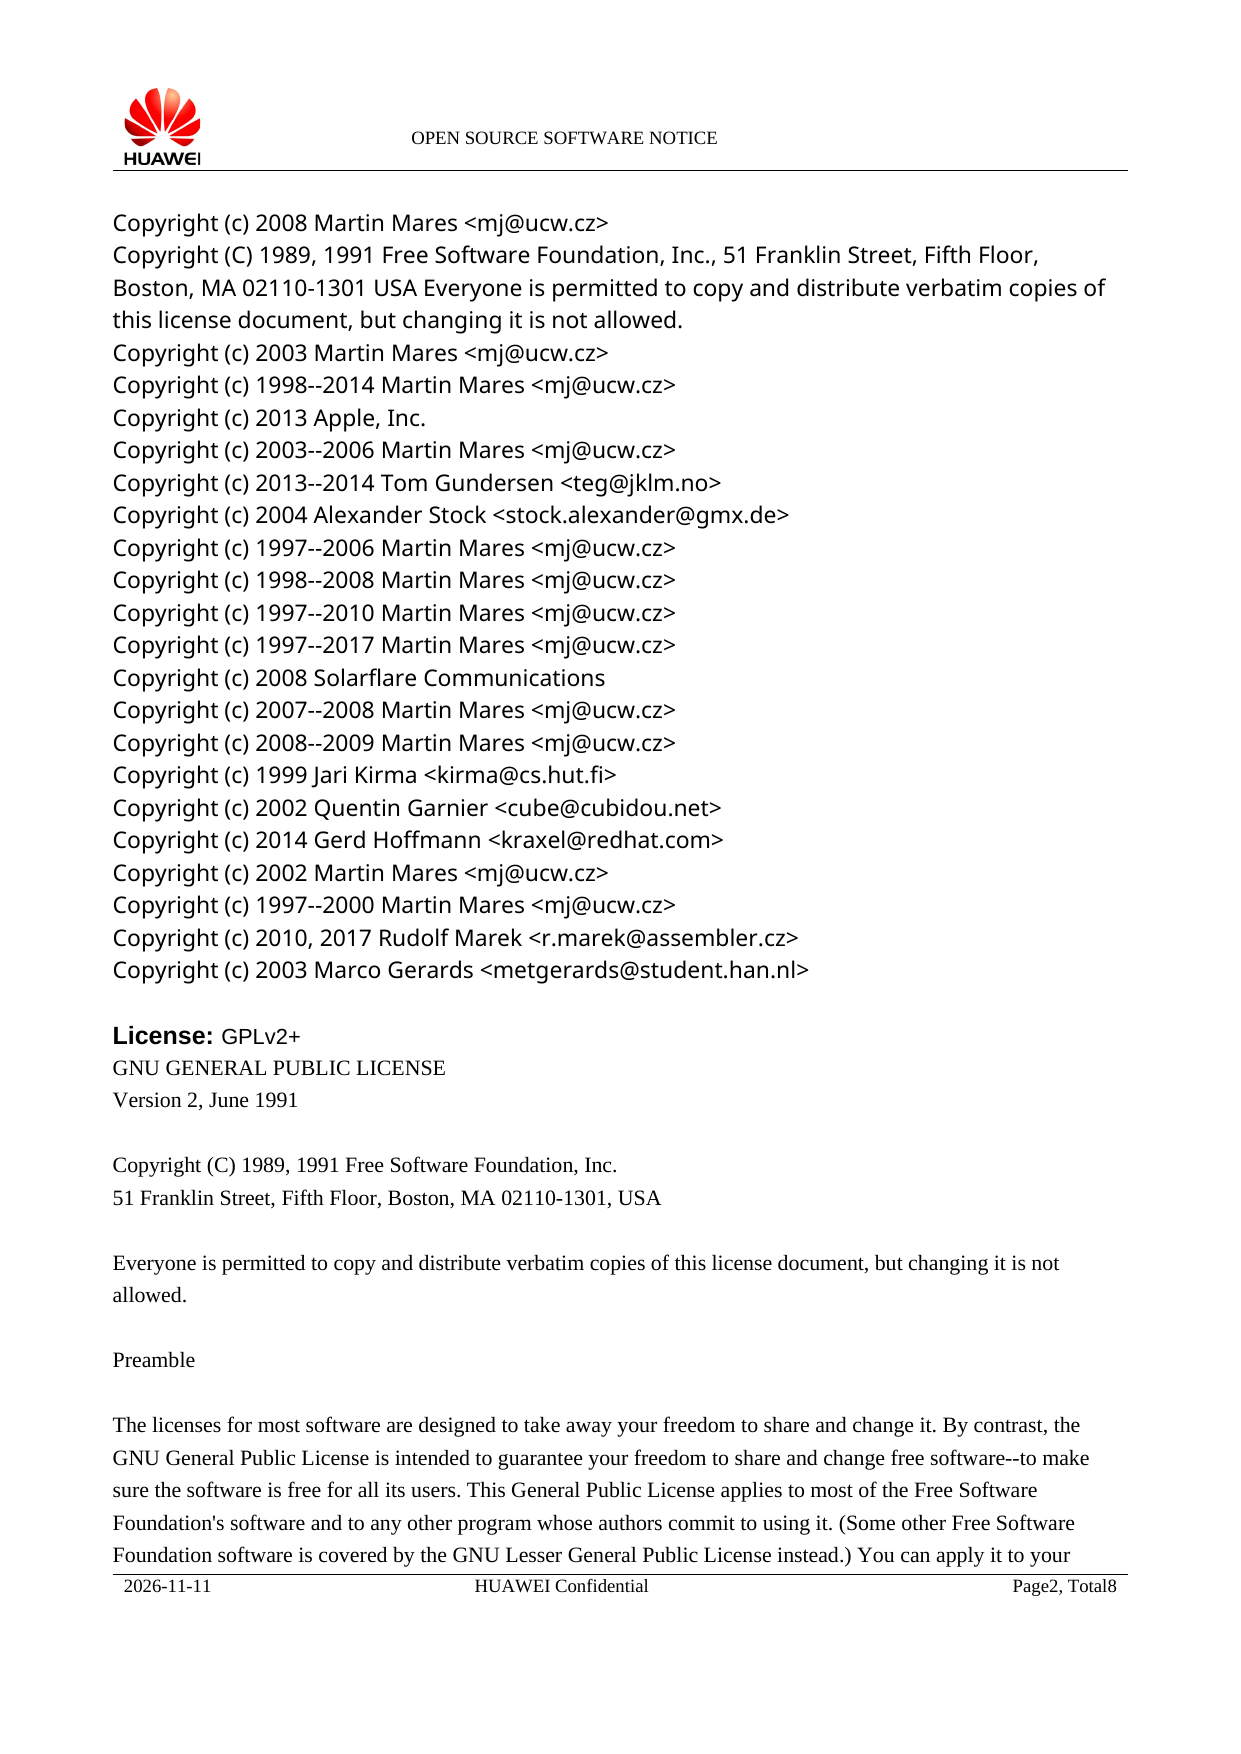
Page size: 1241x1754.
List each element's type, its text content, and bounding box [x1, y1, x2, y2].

picture [124, 88, 201, 165]
text License: GPLv2+ [112, 1019, 1128, 1051]
